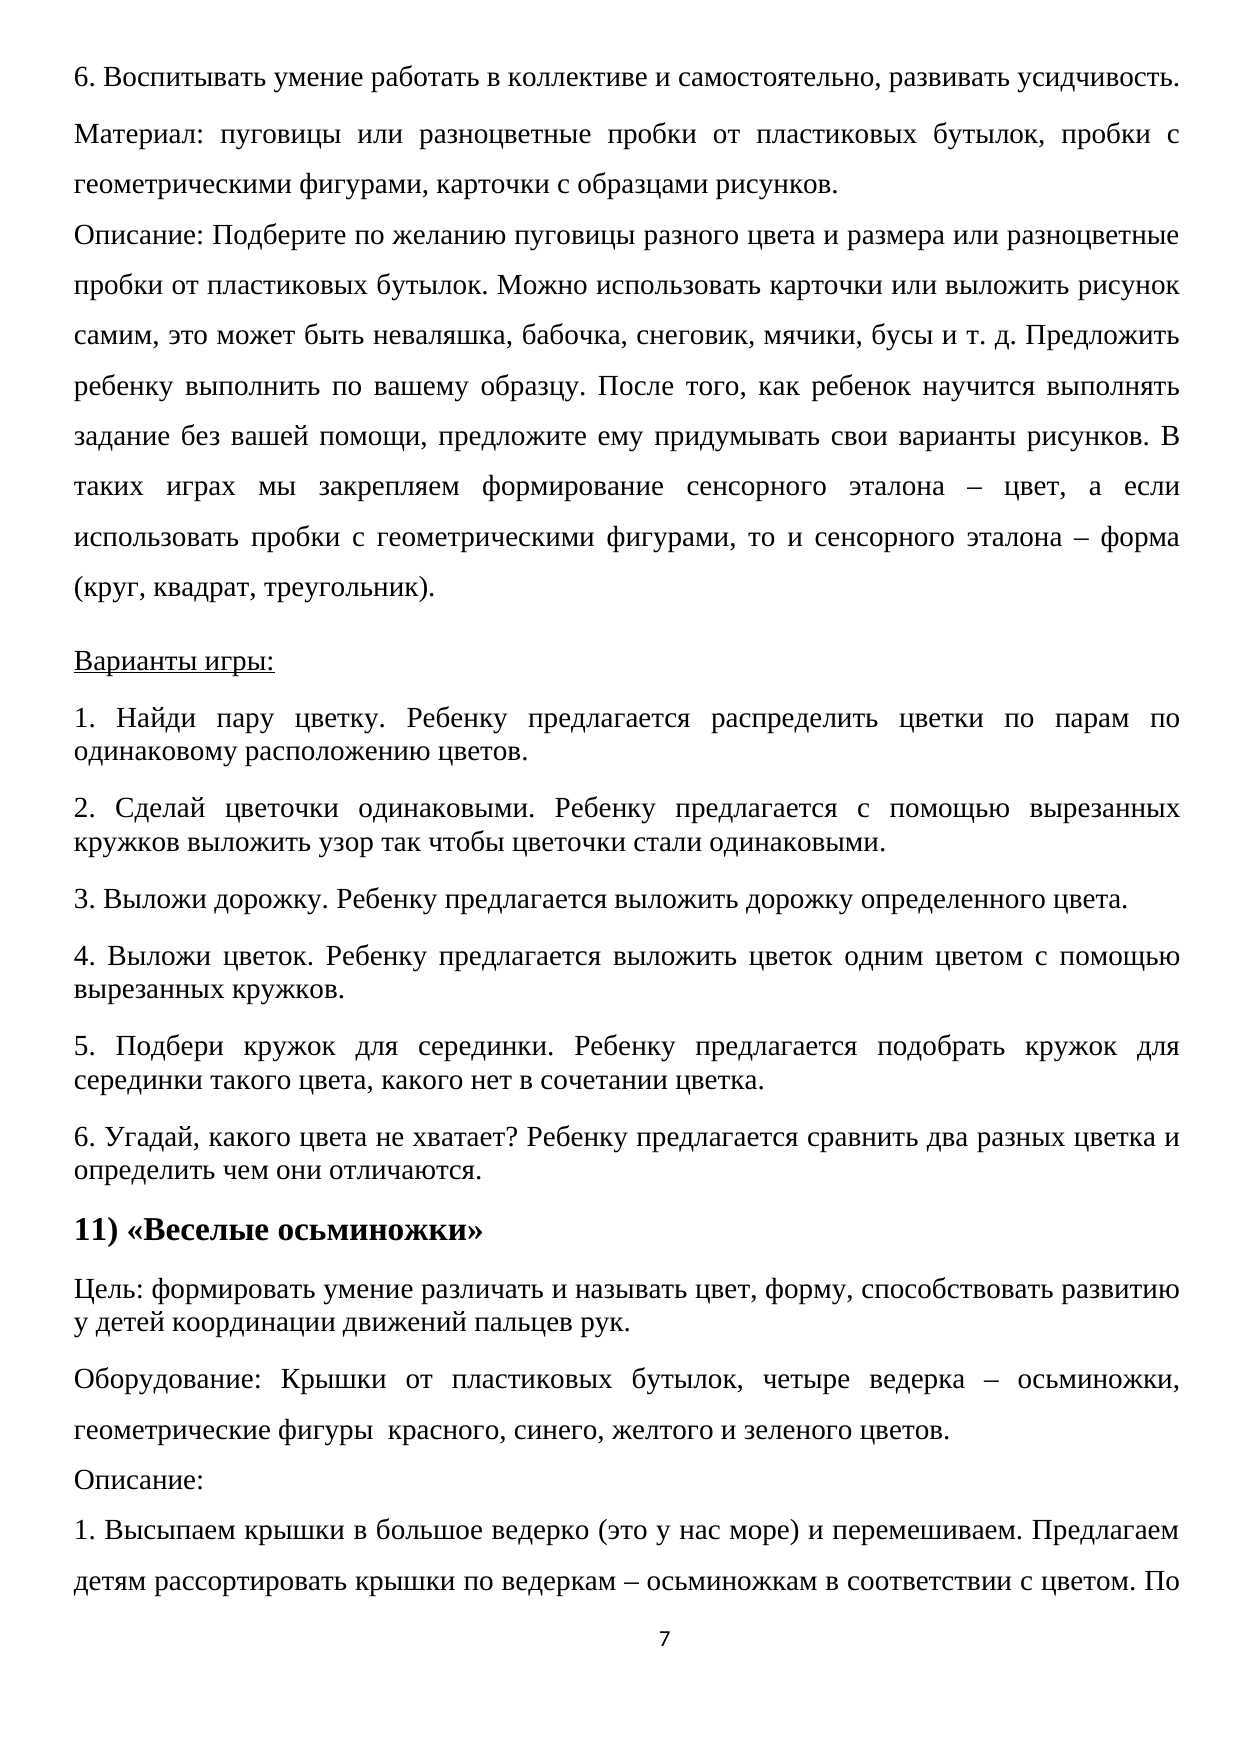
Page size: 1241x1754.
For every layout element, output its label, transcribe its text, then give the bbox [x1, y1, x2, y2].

text Материал: пуговицы или разноцветные пробки от пластиковых бутылок, пробки с геометрическими фигурами, карточки с образцами рисунков. [74, 116, 1181, 200]
text 5. Подбери кружок для серединки. Ребенку предлагается подобрать кружок для серединки такого цвета, какого нет в сочетании цветка. [74, 1028, 1181, 1095]
text Описание: Подберите по желанию пуговицы разного цвета и размера или разноцветные пробки от пластиковых бутылок. Можно использовать карточки или выложить рисунок самим, это может быть неваляшка, бабочка, снеговик, мячики, бусы и т. д. Предложить ребенку выполнить по вашему образцу. После того, как ребенок научится выполнять задание без вашей помощи, предложите ему придумывать свои варианты рисунков. В таких играх мы закрепляем формирование сенсорного эталона – цвет, а если использовать пробки с геометрическими фигурами, то и сенсорного эталона – форма (круг, квадрат, треугольник). [74, 217, 1181, 602]
text Цель: формировать умение различать и называть цвет, форму, способствовать развитию у детей координации движений пальцев рук. [74, 1271, 1181, 1338]
text 3. Выложи дорожку. Ребенку предлагается выложить дорожку определенного цвета. [74, 881, 1181, 914]
text 4. Выложи цветок. Ребенку предлагается выложить цветок одним цветом с помощью вырезанных кружков. [74, 938, 1181, 1005]
text Варианты игры: [74, 643, 1181, 676]
text 6. Угадай, какого цвета не хватает? Ребенку предлагается сравнить два разных цветка и определить чем они отличаются. [74, 1119, 1181, 1186]
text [74, 1512, 1181, 1596]
text 1. Найди пару цветку. Ребенку предлагается распределить цветки по парам по одинаковому расположению цветов. [74, 700, 1181, 767]
text 11) «Веселые осьминожки» [74, 1209, 1181, 1248]
text Оборудование: Крышки от пластиковых бутылок, четыре ведерка – осьминожки, геометрические фигуры красного, синего, желтого и зеленого цветов. [74, 1362, 1181, 1445]
text 2. Сделай цветочки одинаковыми. Ребенку предлагается с помощью вырезанных кружков выложить узор так чтобы цветочки стали одинаковыми. [74, 790, 1181, 857]
text 6. Воспитывать умение работать в коллективе и самостоятельно, развивать усидчивость. [74, 59, 1181, 93]
text Описание: [74, 1462, 1181, 1496]
